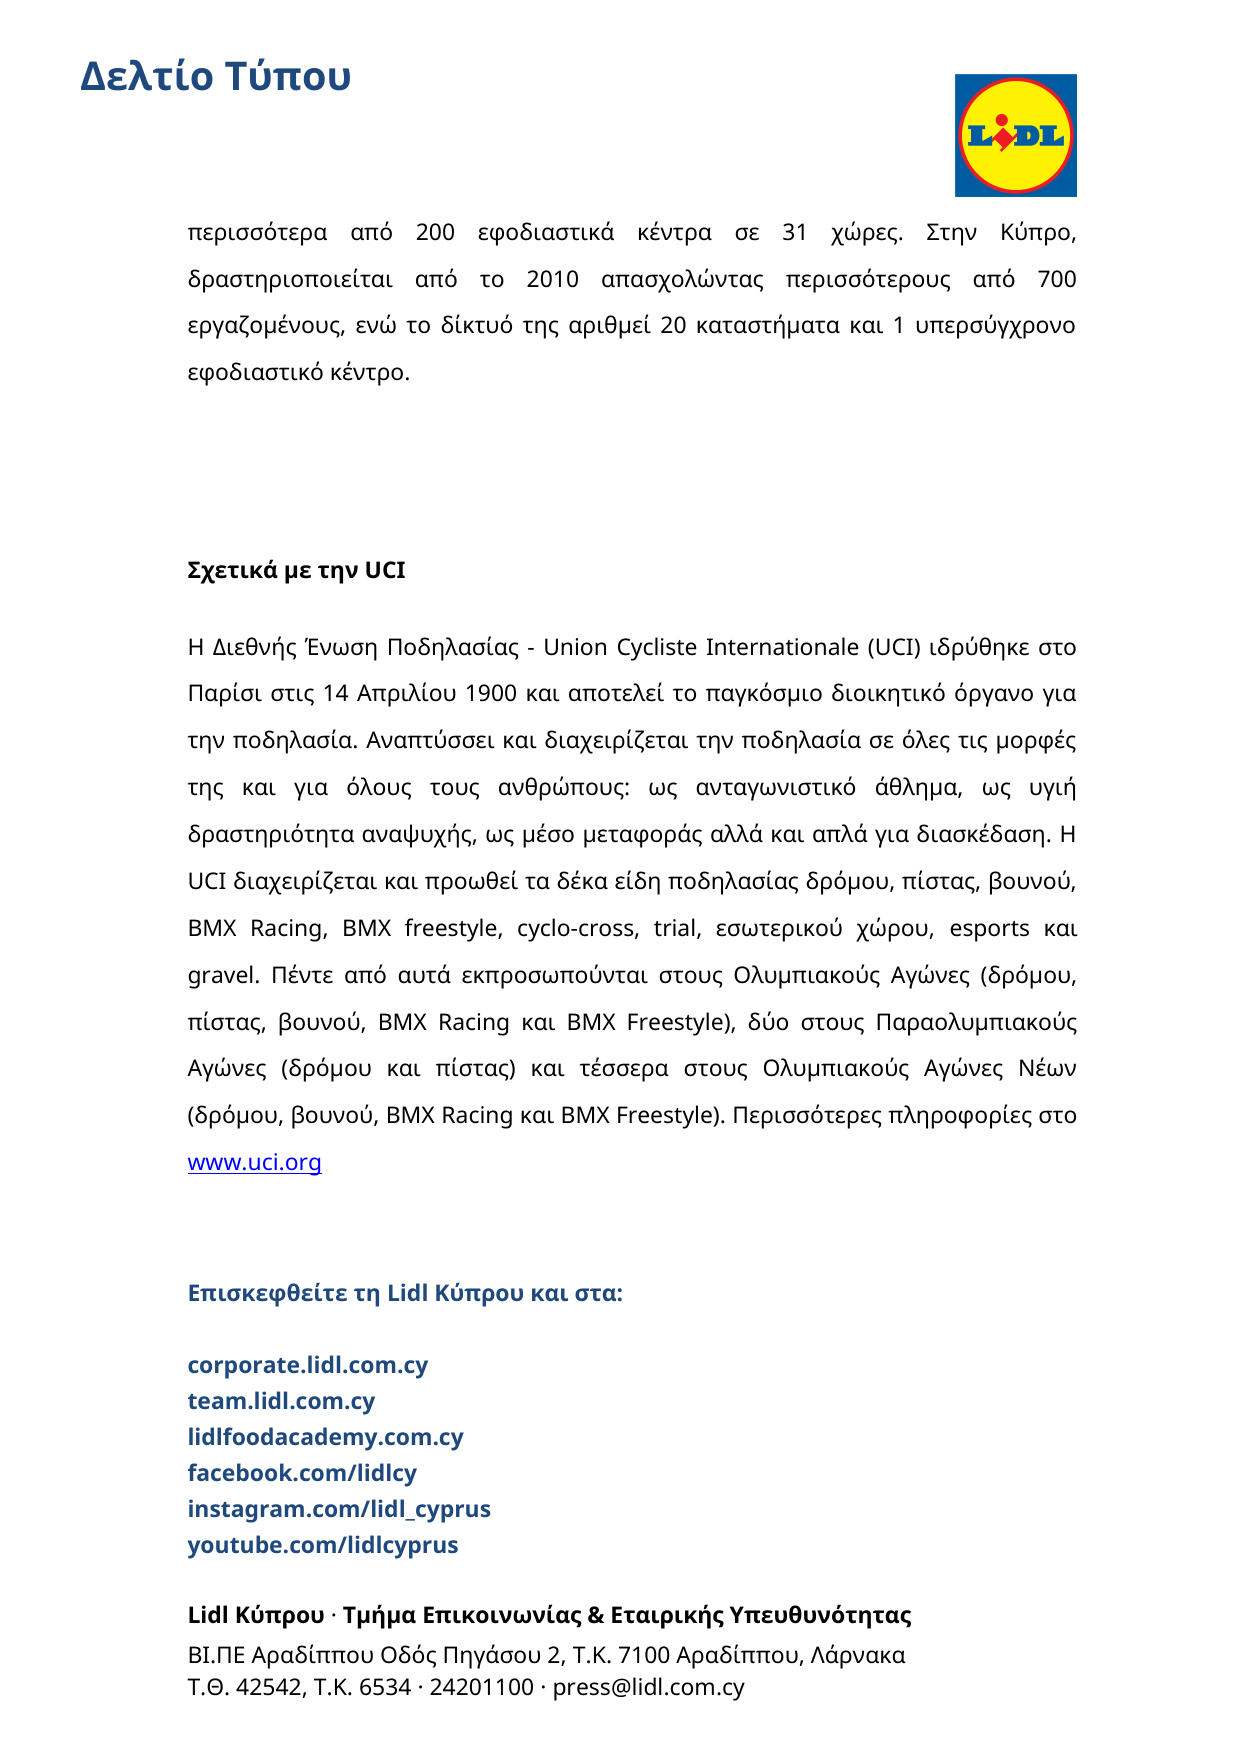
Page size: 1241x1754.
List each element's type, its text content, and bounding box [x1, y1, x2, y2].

text team.lidl.com.cy [187, 1385, 1078, 1416]
text lidlfoodacademy.com.cy [187, 1421, 1078, 1452]
text Σχετικά με την UCI [187, 554, 1078, 586]
text Επισκεφθείτε τη Lidl Κύπρου και στα: [187, 1277, 1078, 1309]
picture [954, 73, 1078, 198]
text facebook.com/lidlcy [187, 1457, 1078, 1488]
text youtube.com/lidlcyprus [187, 1529, 1078, 1560]
text corporate.lidl.com.cy [187, 1349, 1078, 1381]
text instagram.com/lidl_cyprus [187, 1493, 1078, 1524]
text Η Διεθνής Ένωση Ποδηλασίας - Union Cycliste Internationale (UCI) ιδρύθηκε στο Παρίσι στις 14 Απριλίου 1900 και αποτελεί το παγκόσμιο διοικητικό όργανο για την ποδηλασία. Αναπτύσσει και διαχειρίζεται την ποδηλασία σε όλες τις μορφές της και για όλους τους ανθρώπους: ως ανταγωνιστικό άθλημα, ως υγιή δραστηριότητα αναψυχής, ως μέσο μεταφοράς αλλά και απλά για διασκέδαση. Η UCI διαχειρίζεται και προωθεί τα δέκα είδη ποδηλασίας δρόμου, πίστας, βουνού, BMX Racing, BMX freestyle, cyclo-cross, trial, εσωτερικού χώρου, esports και gravel. Πέντε από αυτά εκπροσωπούνται στους Ολυμπιακούς Αγώνες (δρόμου, πίστας, βουνού, BMX Racing και BMX Freestyle), δύο στους Παραολυμπιακούς Αγώνες (δρόμου και πίστας) και τέσσερα στους Ολυμπιακούς Αγώνες Νέων (δρόμου, βουνού, BMX Racing και BMX Freestyle). Περισσότερες πληροφορίες στο www.uci.org [187, 631, 1078, 1177]
